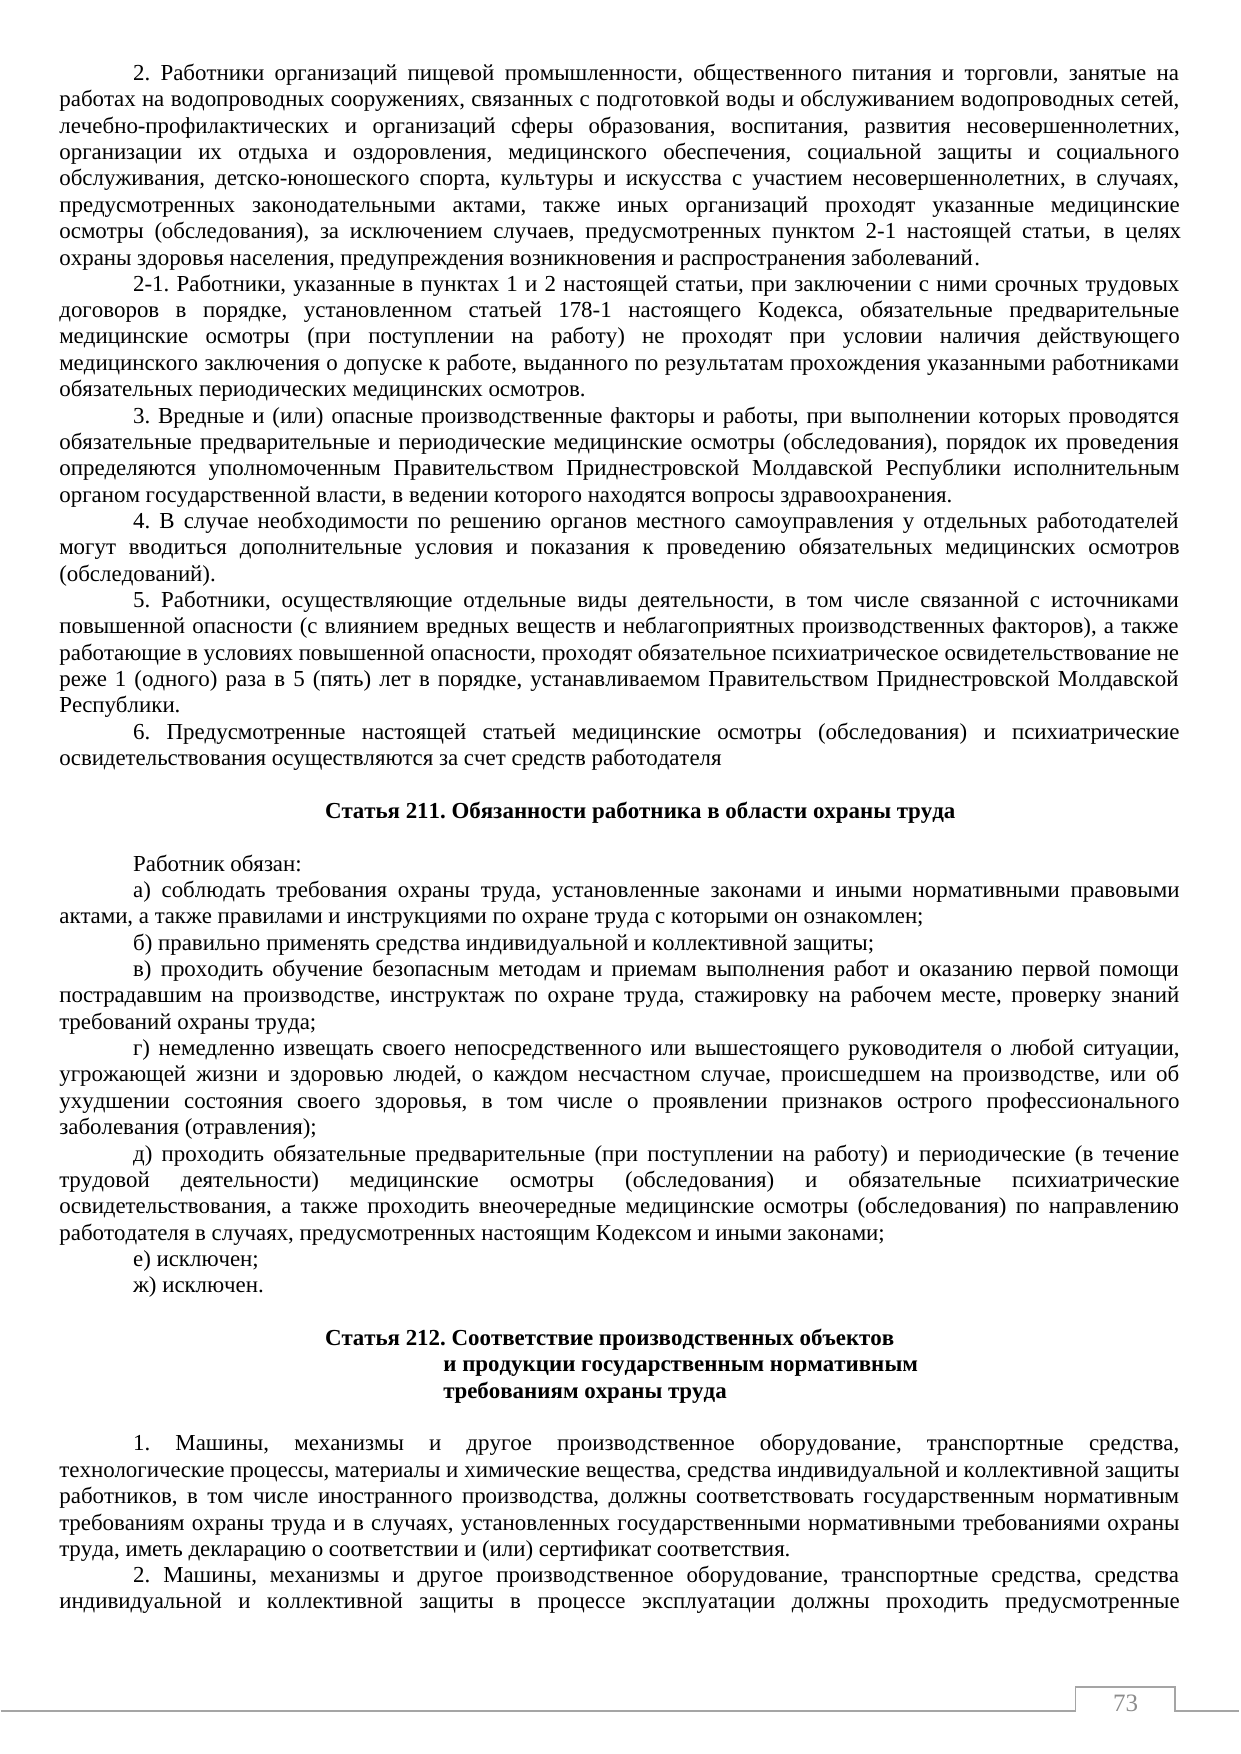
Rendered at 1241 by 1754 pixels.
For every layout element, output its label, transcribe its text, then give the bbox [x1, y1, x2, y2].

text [59, 1561, 1181, 1614]
text г) немедленно извещать своего непосредственного или вышестоящего руководителя о любой ситуации, угрожающей жизни и здоровью людей, о каждом несчастном случае, происшедшем на производстве, или об ухудшении состояния своего здоровья, в том числе о проявлении признаков острого профессионального заболевания (отравления); [59, 1034, 1181, 1139]
text б) правильно применять средства индивидуальной и коллективной защиты; [59, 929, 1181, 955]
text 3. Вредные и (или) опасные производственные факторы и работы, при выполнении которых проводятся обязательные предварительные и периодические медицинские осмотры (обследования), порядок их проведения определяются уполномоченным Правительством Приднестровской Молдавской Республики исполнительным органом государственной власти, в ведении которого находятся вопросы здравоохранения. [59, 402, 1181, 507]
text Статья 212. Соответствие производственных объектов [325, 1324, 1181, 1350]
text 6. Предусмотренные настоящей статьей медицинские осмотры (обследования) и психиатрические освидетельствования осуществляются за счет средств работодателя [59, 718, 1181, 771]
text а) соблюдать требования охраны труда, установленные законами и иными нормативными правовыми актами, а также правилами и инструкциями по охране труда с которыми он ознакомлен; [59, 876, 1181, 929]
text ж) исключен. [59, 1271, 1181, 1298]
text в) проходить обучение безопасным методам и приемам выполнения работ и оказанию первой помощи пострадавшим на производстве, инструктаж по охране труда, стажировку на рабочем месте, проверку знаний требований охраны труда; [59, 955, 1181, 1034]
text и продукции государственным нормативным [325, 1350, 1181, 1377]
text 1. Машины, механизмы и другое производственное оборудование, транспортные средства, технологические процессы, материалы и химические вещества, средства индивидуальной и коллективной защиты работников, в том числе иностранного производства, должны соответствовать государственным нормативным требованиям охраны труда и в случаях, установленных государственными нормативными требованиями охраны труда, иметь декларацию о соответствии и (или) сертификат соответствия. [59, 1429, 1181, 1561]
text е) исключен; [59, 1245, 1181, 1271]
text д) проходить обязательные предварительные (при поступлении на работу) и периодические (в течение трудовой деятельности) медицинские осмотры (обследования) и обязательные психиатрические освидетельствования, а также проходить внеочередные медицинские осмотры (обследования) по направлению работодателя в случаях, предусмотренных настоящим Кодексом и иными законами; [59, 1139, 1181, 1245]
text 4. В случае необходимости по решению органов местного самоуправления у отдельных работодателей могут вводиться дополнительные условия и показания к проведению обязательных медицинских осмотров (обследований). [59, 507, 1181, 586]
text 2. Работники организаций пищевой промышленности, общественного питания и торговли, занятые на работах на водопроводных сооружениях, связанных с подготовкой воды и обслуживанием водопроводных сетей, лечебно-профилактических и организаций сферы образования, воспитания, развития несовершеннолетних, организации их отдыха и оздоровления, медицинского обеспечения, социальной защиты и социального обслуживания, детско-юношеского спорта, культуры и искусства с участием несовершеннолетних, в случаях, предусмотренных законодательными актами, также иных организаций проходят указанные медицинские осмотры (обследования), за исключением случаев, предусмотренных пунктом 2-1 настоящей статьи, в целях охраны здоровья населения, предупреждения возникновения и распространения заболеваний. [59, 59, 1181, 270]
text 2-1. Работники, указанные в пунктах 1 и 2 настоящей статьи, при заключении с ними срочных трудовых договоров в порядке, установленном статьей 178-1 настоящего Кодекса, обязательные предварительные медицинские осмотры (при поступлении на работу) не проходят при условии наличия действующего медицинского заключения о допуске к работе, выданного по результатам прохождения указанными работниками обязательных периодических медицинских осмотров. [59, 270, 1181, 402]
text требованиям охраны труда [325, 1377, 1181, 1403]
text 5. Работники, осуществляющие отдельные виды деятельности, в том числе связанной с источниками повышенной опасности (с влиянием вредных веществ и неблагоприятных производственных факторов), а также работающие в условиях повышенной опасности, проходят обязательное психиатрическое освидетельствование не реже 1 (одного) раза в 5 (пять) лет в порядке, устанавливаемом Правительством Приднестровской Молдавской Республики. [59, 586, 1181, 718]
text Работник обязан: [59, 850, 1181, 876]
text Статья 211. Обязанности работника в области охраны труда [325, 797, 1181, 823]
